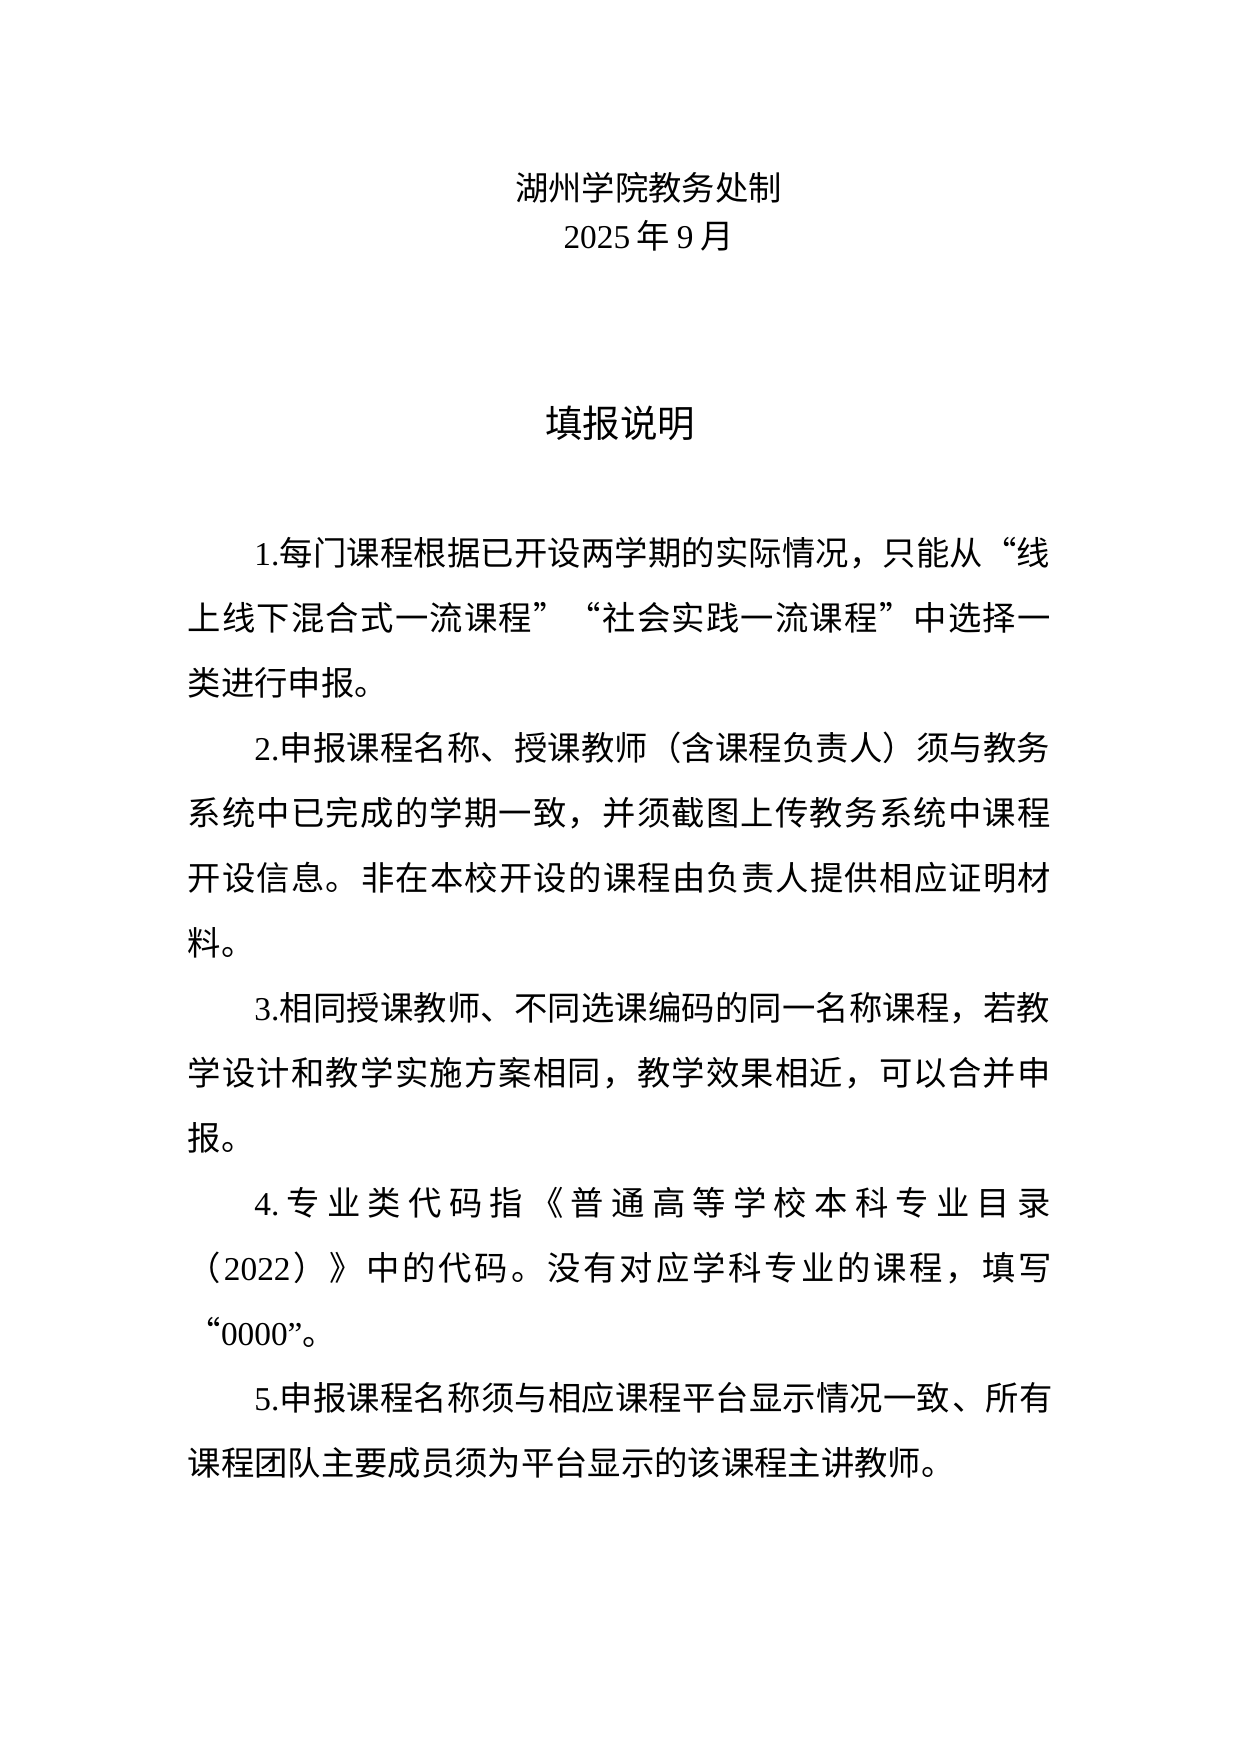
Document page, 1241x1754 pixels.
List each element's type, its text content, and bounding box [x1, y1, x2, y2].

text 1.每门课程根据已开设两学期的实际情况，只能从“线上线下混合式一流课程”“社会实践一流课程”中选择一类进行申报。 [187, 518, 1053, 713]
text 2025年9月 [187, 210, 1053, 258]
text 填报说明 [187, 388, 1053, 453]
text 3.相同授课教师、不同选课编码的同一名称课程，若教学设计和教学实施方案相同，教学效果相近，可以合并申报。 [187, 973, 1053, 1168]
text 4.专业类代码指《普通高等学校本科专业目录（2022）》中的代码。没有对应学科专业的课程，填写“0000”。 [187, 1168, 1053, 1363]
text 2.申报课程名称、授课教师（含课程负责人）须与教务系统中已完成的学期一致，并须截图上传教务系统中课程开设信息。非在本校开设的课程由负责人提供相应证明材料。 [187, 713, 1053, 973]
text 湖州学院教务处制 [187, 162, 1053, 210]
text 5.申报课程名称须与相应课程平台显示情况一致、所有课程团队主要成员须为平台显示的该课程主讲教师。 [187, 1363, 1053, 1493]
